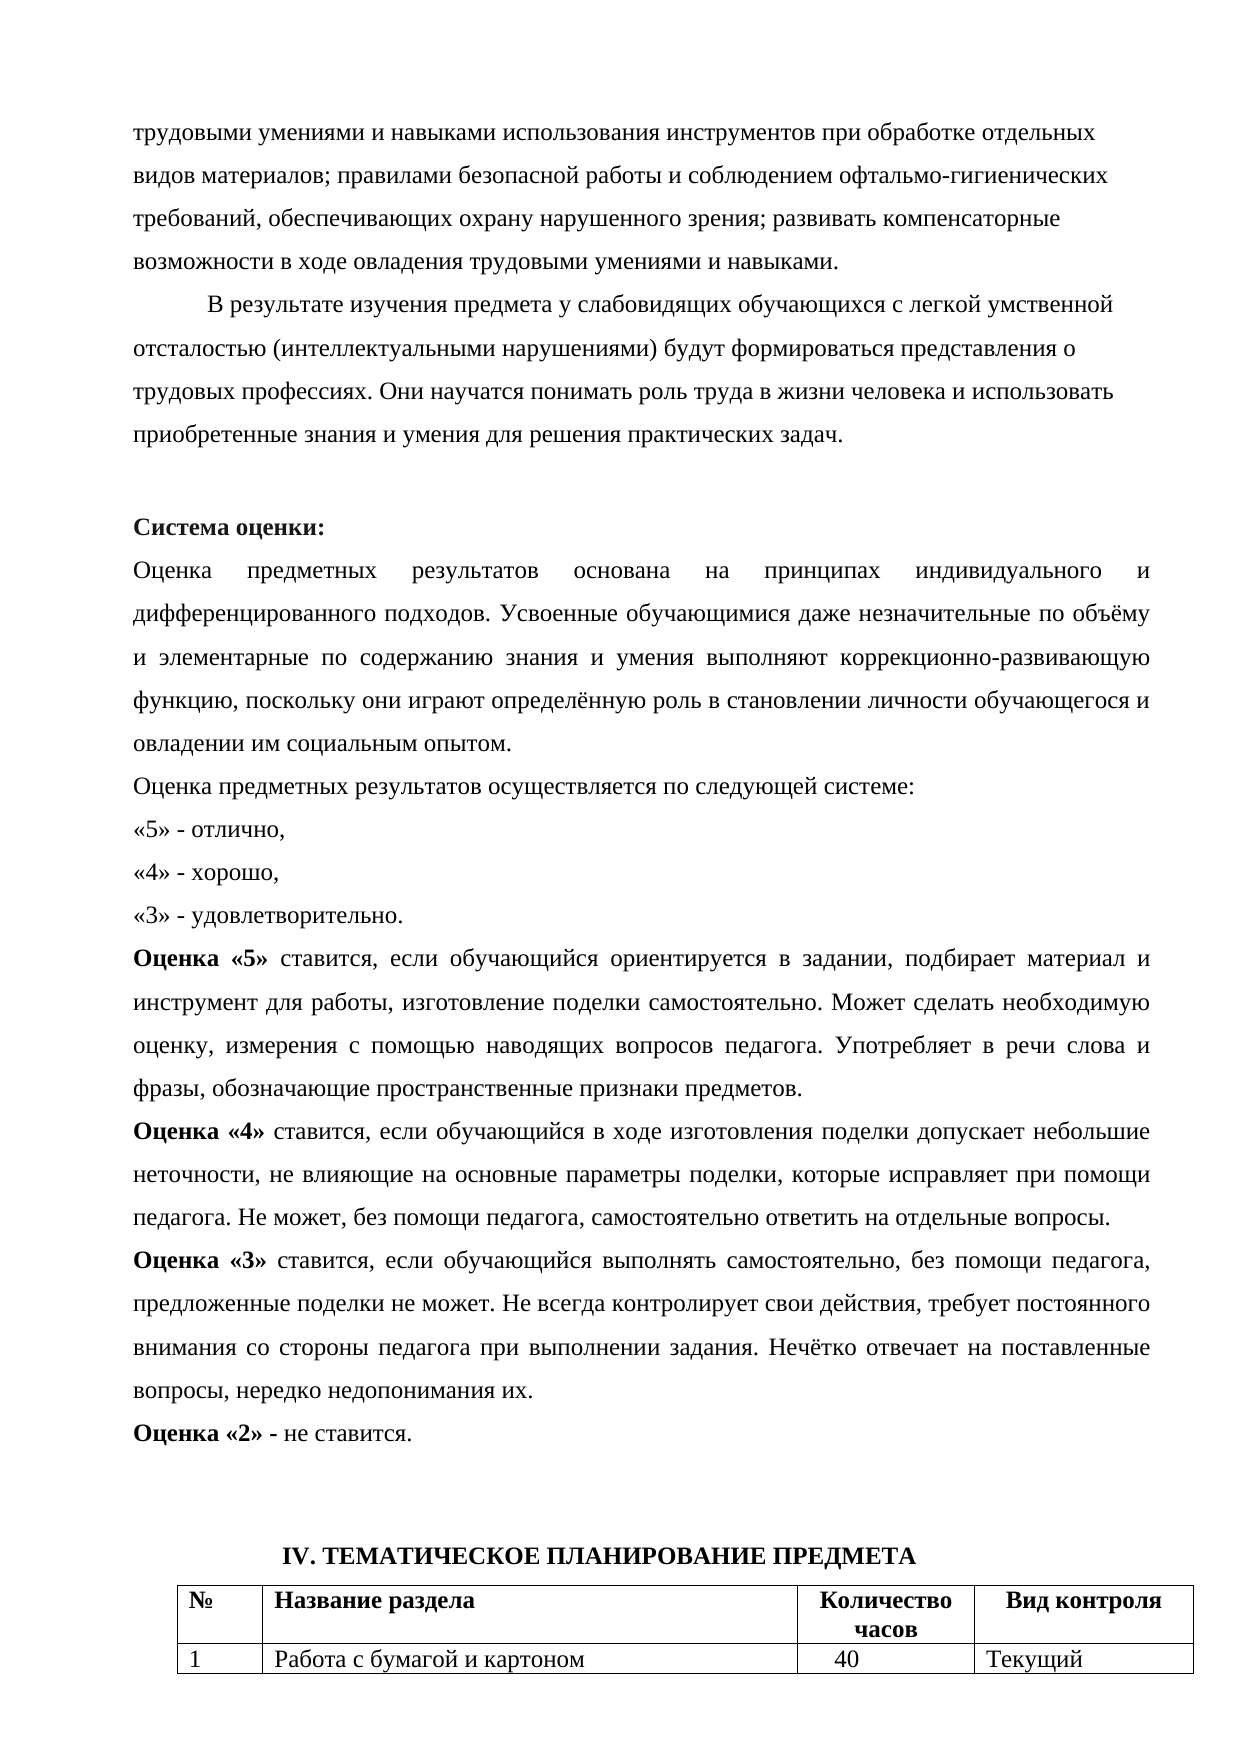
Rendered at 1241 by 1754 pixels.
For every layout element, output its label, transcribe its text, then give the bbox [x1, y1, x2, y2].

text Оценка «2» - не ставится. [133, 1418, 1151, 1447]
text Система оценки: [133, 512, 1151, 541]
text IV. ТЕМАТИЧЕСКОЕ ПЛАНИРОВАНИЕ ПРЕДМЕТА [207, 1541, 1151, 1570]
text Оценка «4» ставится, если обучающийся в ходе изготовления поделки допускает небольшие неточности, не влияющие на основные параметры поделки, которые исправляет при помощи педагога. Не может, без помощи педагога, самостоятельно ответить на отдельные вопросы. [133, 1116, 1151, 1231]
text «3» - удовлетворительно. [133, 900, 1151, 929]
table_header Вид контроля [975, 1586, 1193, 1643]
text Оценка «5» ставится, если обучающийся ориентируется в задании, подбирает материал и инструмент для работы, изготовление поделки самостоятельно. Может сделать необходимую оценку, измерения с помощью наводящих вопросов педагога. Употребляет в речи слова и фразы, обозначающие пространственные признаки предметов. [133, 943, 1151, 1102]
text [133, 117, 1151, 275]
table_cell 1 [178, 1644, 262, 1673]
text Оценка предметных результатов основана на принципах индивидуального и дифференцированного подходов. Усвоенные обучающимися даже незначительные по объёму и элементарные по содержанию знания и умения выполняют коррекционно-развивающую функцию, поскольку они играют определённую роль в становлении личности обучающегося и овладении им социальным опытом. [133, 555, 1151, 757]
text «5» - отлично, [133, 814, 1151, 843]
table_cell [263, 1644, 797, 1673]
text Оценка предметных результатов осуществляется по следующей системе: [133, 771, 1151, 800]
text В результате изучения предмета у слабовидящих обучающихся с легкой умственной отсталостью (интеллектуальными нарушениями) будут формироваться представления о трудовых профессиях. Они научатся понимать роль труда в жизни человека и использовать приобретенные знания и умения для решения практических задач. [133, 289, 1151, 448]
table_cell 40 [798, 1644, 974, 1673]
text Оценка «3» ставится, если обучающийся выполнять самостоятельно, без помощи педагога, предложенные поделки не может. Не всегда контролирует свои действия, требует постоянного внимания со стороны педагога при выполнении задания. Нечётко отвечает на поставленные вопросы, нередко недопонимания их. [133, 1245, 1151, 1403]
table_header Количество часов [798, 1586, 974, 1643]
table_header № [178, 1586, 262, 1643]
text «4» - хорошо, [133, 857, 1151, 886]
table_cell Текущий [975, 1644, 1193, 1673]
table_header Название раздела [263, 1586, 797, 1643]
